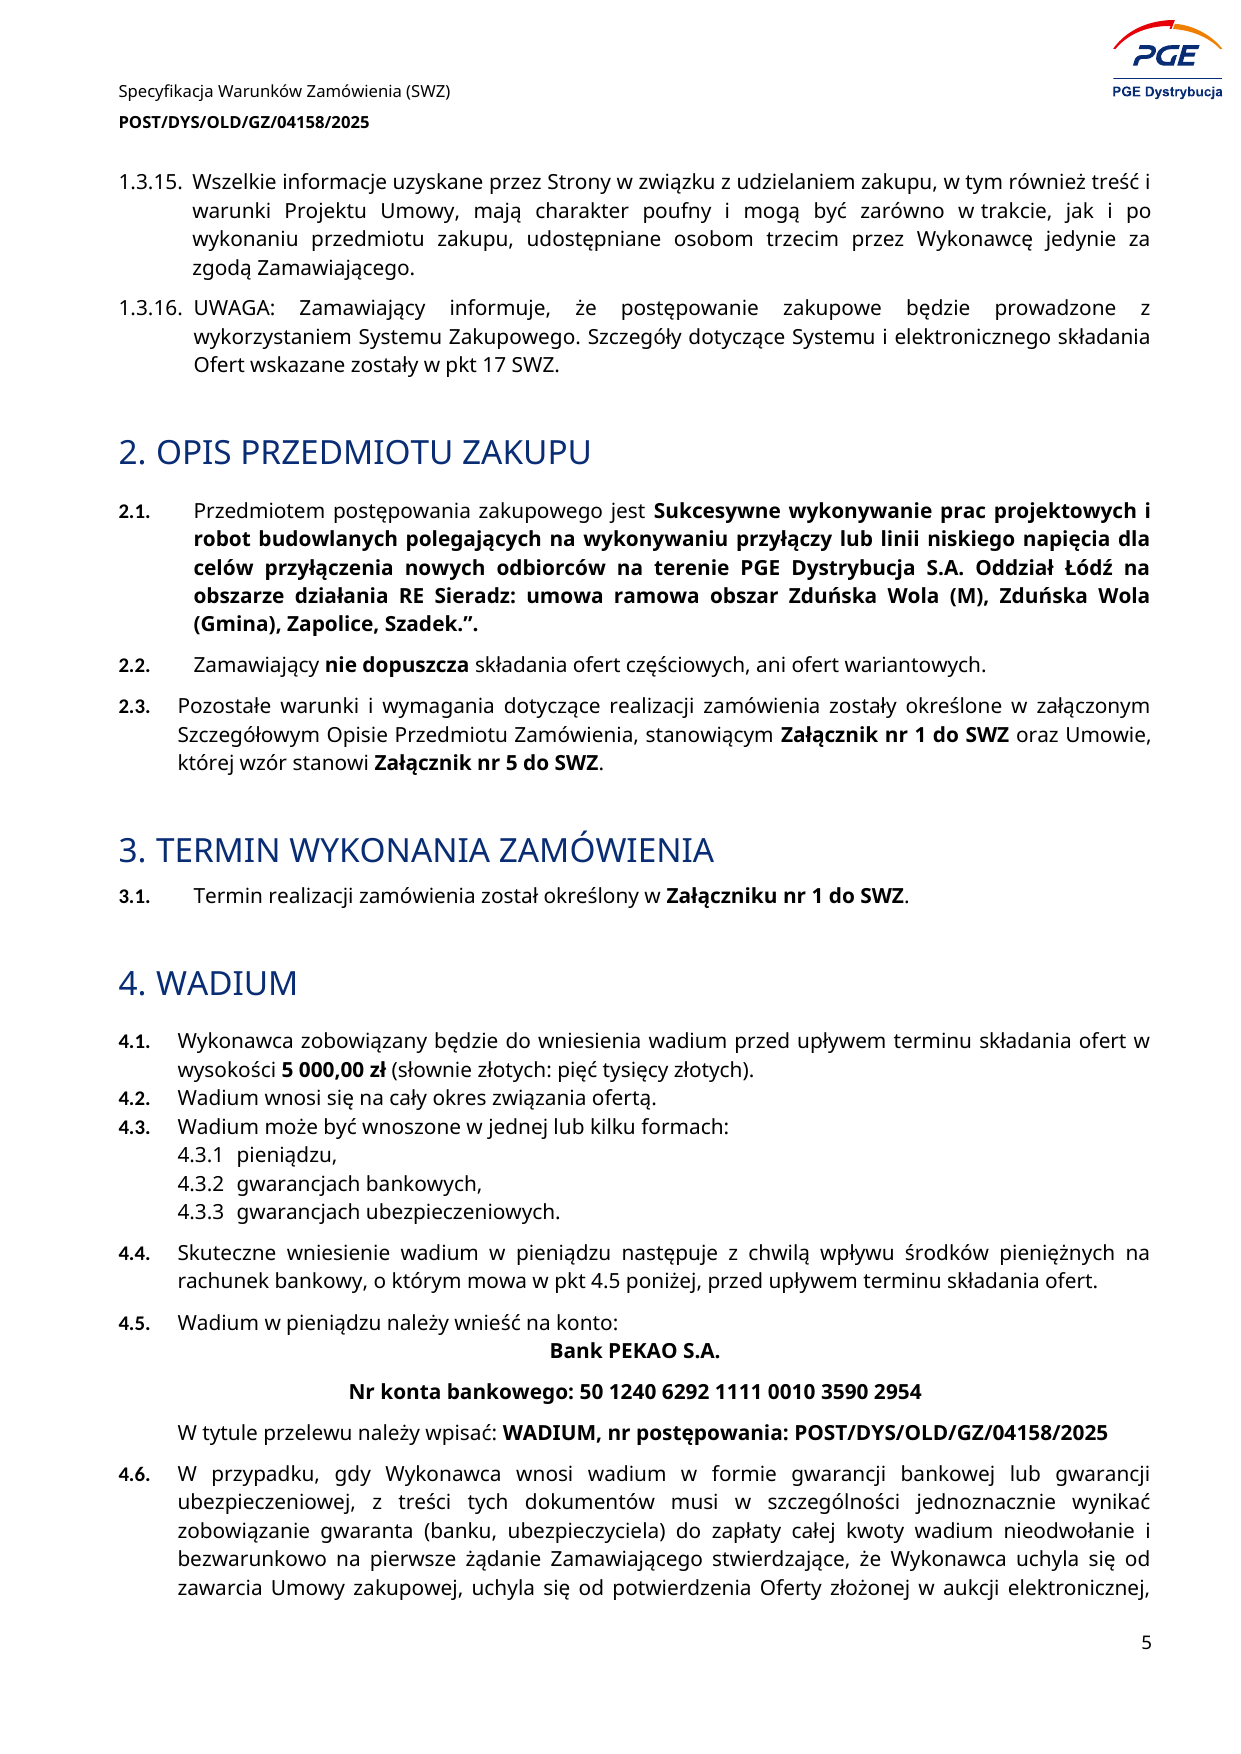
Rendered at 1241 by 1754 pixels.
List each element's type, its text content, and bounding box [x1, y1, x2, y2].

list Wadium może być wnoszone w jednej lub kilku formach: [118, 1112, 1152, 1140]
list UWAGA: Zamawiający informuje, że postępowanie zakupowe będzie prowadzone z wykorzystaniem Systemu Zakupowego. Szczegóły dotyczące Systemu i elektronicznego składania Ofert wskazane zostały w pkt 17 SWZ. [118, 293, 1152, 379]
list Wykonawca zobowiązany będzie do wniesienia wadium przed upływem terminu składania ofert w wysokości 5 000,00 zł (słownie złotych: pięć tysięcy złotych). [118, 1027, 1152, 1083]
text W tytule przelewu należy wpisać: WADIUM, nr postępowania: POST/DYS/OLD/GZ/04158/2025 [177, 1418, 1152, 1446]
list Termin realizacji zamówienia został określony w Załączniku nr 1 do SWZ. [118, 881, 1152, 910]
list Pozostałe warunki i wymagania dotyczące realizacji zamówienia zostały określone w załączonym Szczegółowym Opisie Przedmiotu Zamówienia, stanowiącym Załącznik nr 1 do SWZ oraz Umowie, której wzór stanowi Załącznik nr 5 do SWZ. [118, 691, 1152, 777]
text Nr konta bankowego: 50 1240 6292 1111 0010 3590 2954 [118, 1377, 1152, 1405]
list Wadium w pieniądzu należy wnieść na konto: [118, 1308, 1152, 1336]
list Zamawiający nie dopuszcza składania ofert częściowych, ani ofert wariantowych. [118, 651, 1152, 679]
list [118, 1459, 1152, 1601]
list gwarancjach ubezpieczeniowych. [177, 1197, 1146, 1226]
subtitle OPIS PRZEDMIOTU ZAKUPU [118, 429, 1152, 474]
list Wadium wnosi się na cały okres związania ofertą. [118, 1083, 1152, 1112]
list Przedmiotem postępowania zakupowego jest Sukcesywne wykonywanie prac projektowych i robot budowlanych polegających na wykonywaniu przyłączy lub linii niskiego napięcia dla celów przyłączenia nowych odbiorców na terenie PGE Dystrybucja S.A. Oddział Łódź na obszarze działania RE Sieradz: umowa ramowa obszar Zduńska Wola (M), Zduńska Wola (Gmina), Zapolice, Szadek.”. [118, 496, 1152, 638]
list pieniądzu, [177, 1140, 1146, 1169]
list Wszelkie informacje uzyskane przez Strony w związku z udzielaniem zakupu, w tym również treść i warunki Projektu Umowy, mają charakter poufny i mogą być zarówno w trakcie, jak i po wykonaniu przedmiotu zakupu, udostępniane osobom trzecim przez Wykonawcę jedynie za zgodą Zamawiającego. [118, 167, 1152, 281]
list Skuteczne wniesienie wadium w pieniądzu następuje z chwilą wpływu środków pieniężnych na rachunek bankowy, o którym mowa w pkt 4.5 poniżej, przed upływem terminu składania ofert. [118, 1238, 1152, 1295]
subtitle WADIUM [118, 960, 1152, 1005]
subtitle TERMIN WYKONANIA ZAMÓWIENIA [118, 827, 1152, 872]
text Bank PEKAO S.A. [118, 1336, 1152, 1364]
list gwarancjach bankowych, [177, 1169, 1146, 1197]
